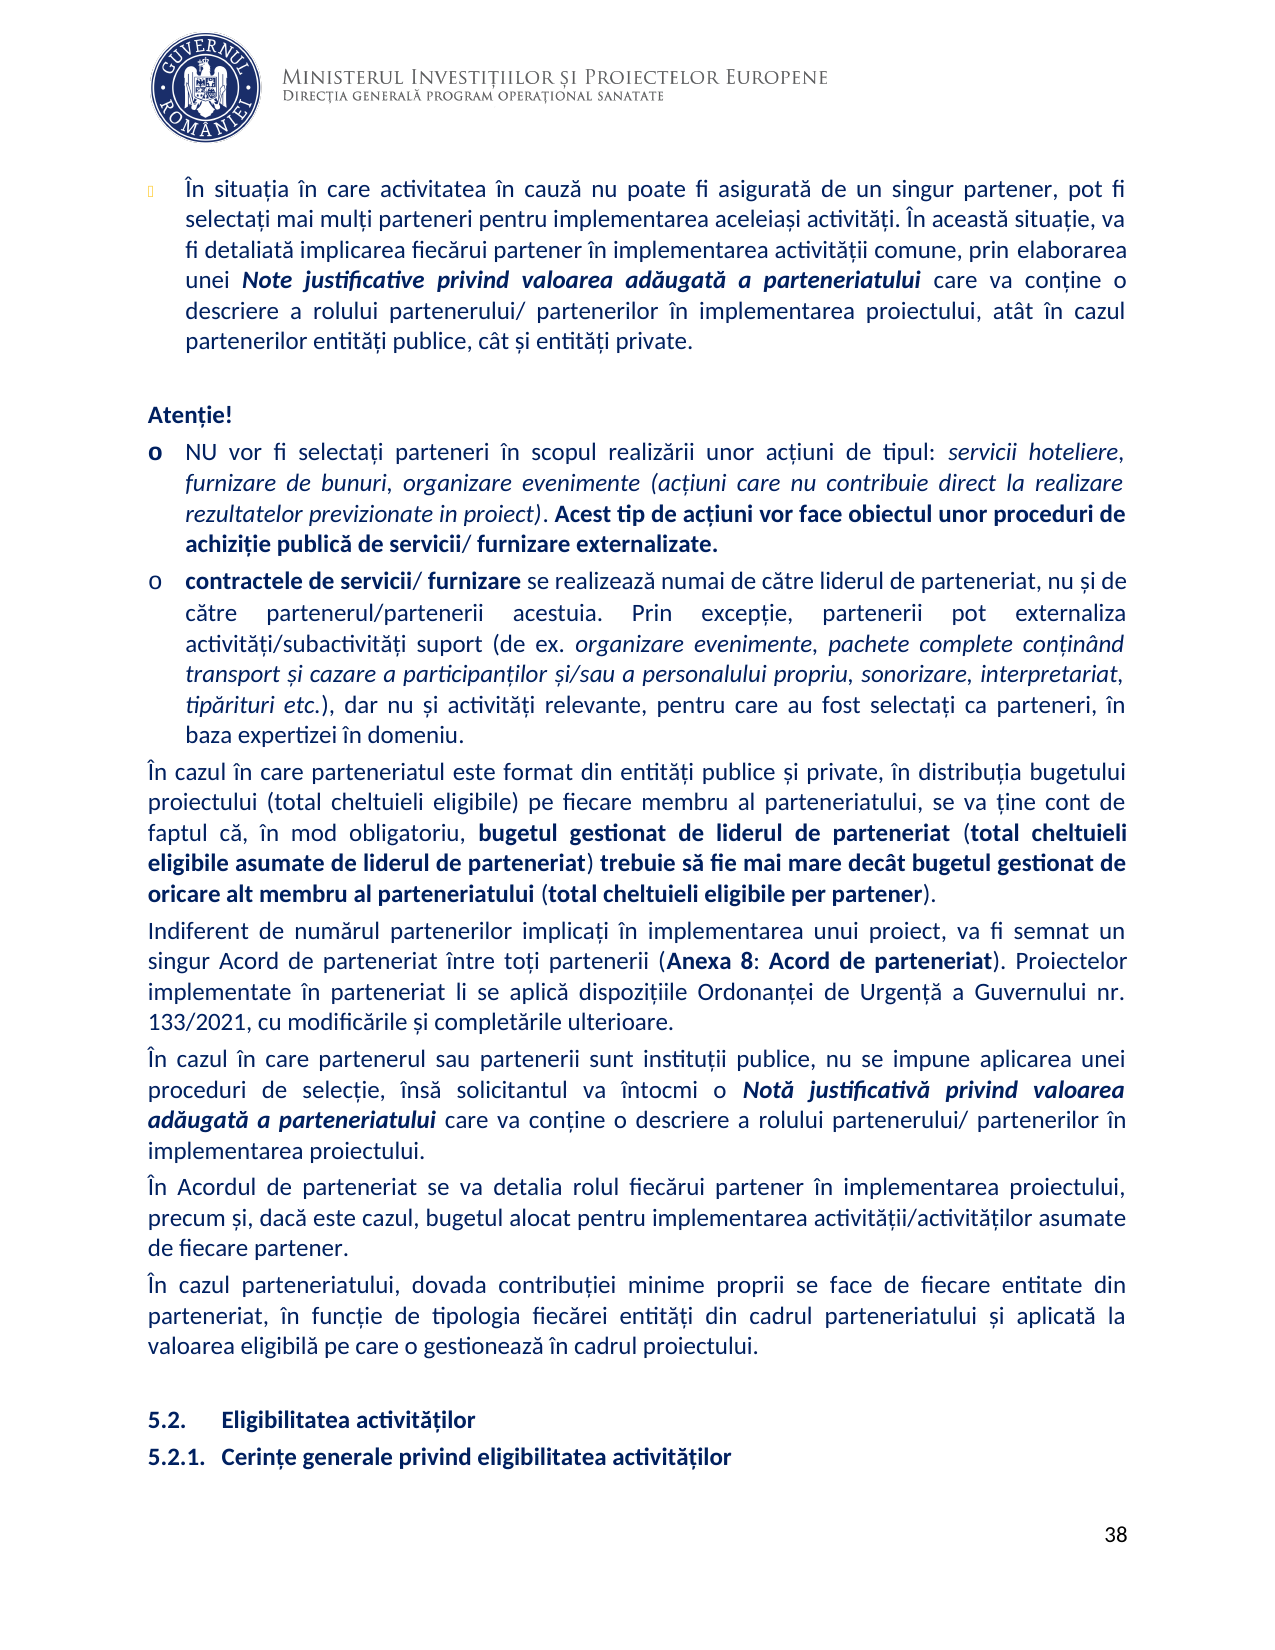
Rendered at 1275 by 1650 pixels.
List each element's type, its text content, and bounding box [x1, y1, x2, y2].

text Atenție! [148, 399, 1127, 429]
list Cerințe generale privind eligibilitatea activităților [148, 1441, 1127, 1471]
text În cazul în care parteneriatul este format din entități publice și private, în distribuția bugetului proiectului (total cheltuieli eligibile) pe fiecare membru al parteneriatului, se va ține cont de faptul că, în mod obligatoriu, bugetul gestionat de liderul de parteneriat (total cheltuieli eligibile asumate de liderul de parteneriat) trebuie să fie mai mare decât bugetul gestionat de oricare alt membru al parteneriatului (total cheltuieli eligibile per partener). [148, 756, 1127, 909]
list NU vor fi selectați parteneri în scopul realizării unor acțiuni de tipul: servicii hoteliere, furnizare de bunuri, organizare evenimente (acțiuni care nu contribuie direct la realizare rezultatelor previzionate in proiect). Acest tip de acțiuni vor face obiectul unor proceduri de achiziție publică de servicii/ furnizare externalizate. [148, 436, 1127, 559]
picture [147, 29, 852, 145]
list contractele de servicii/ furnizare se realizează numai de către liderul de parteneriat, nu şi de către partenerul/partenerii acestuia. Prin excepție, partenerii pot externaliza activități/subactivități suport (de ex. organizare evenimente, pachete complete conținând transport și cazare a participanților şi/sau a personalului propriu, sonorizare, interpretariat, tipărituri etc.), dar nu și activități relevante, pentru care au fost selectați ca parteneri, în baza expertizei în domeniu. [148, 565, 1127, 750]
list În situația în care activitatea în cauză nu poate fi asigurată de un singur partener, pot fi selectați mai mulți parteneri pentru implementarea aceleiași activități. În această situație, va fi detaliată implicarea fiecărui partener în implementarea activității comune, prin elaborarea unei Note justificative privind valoarea adăugată a parteneriatului care va conține o descriere a rolului partenerului/ partenerilor în implementarea proiectului, atât în cazul partenerilor entități publice, cât și entități private. [148, 173, 1127, 356]
text În Acordul de parteneriat se va detalia rolul fiecărui partener în implementarea proiectului, precum și, dacă este cazul, bugetul alocat pentru implementarea activității/activităților asumate de fiecare partener. [148, 1172, 1127, 1263]
text În cazul parteneriatului, dovada contribuției minime proprii se face de fiecare entitate din parteneriat, în funcție de tipologia fiecărei entități din cadrul parteneriatului și aplicată la valoarea eligibilă pe care o gestionează în cadrul proiectului. [148, 1269, 1127, 1361]
text Indiferent de numărul partenerilor implicați în implementarea unui proiect, va fi semnat un singur Acord de parteneriat între toți partenerii (Anexa 8: Acord de parteneriat). Proiectelor implementate în parteneriat li se aplică dispozițiile Ordonanței de Urgență a Guvernului nr. 133/2021, cu modificările și completările ulterioare. [148, 915, 1127, 1037]
text În cazul în care partenerul sau partenerii sunt instituții publice, nu se impune aplicarea unei proceduri de selecție, însă solicitantul va întocmi o Notă justificativă privind valoarea adăugată a parteneriatului care va conține o descriere a rolului partenerului/ partenerilor în implementarea proiectului. [148, 1043, 1127, 1165]
list Eligibilitatea activităților [148, 1404, 1127, 1434]
